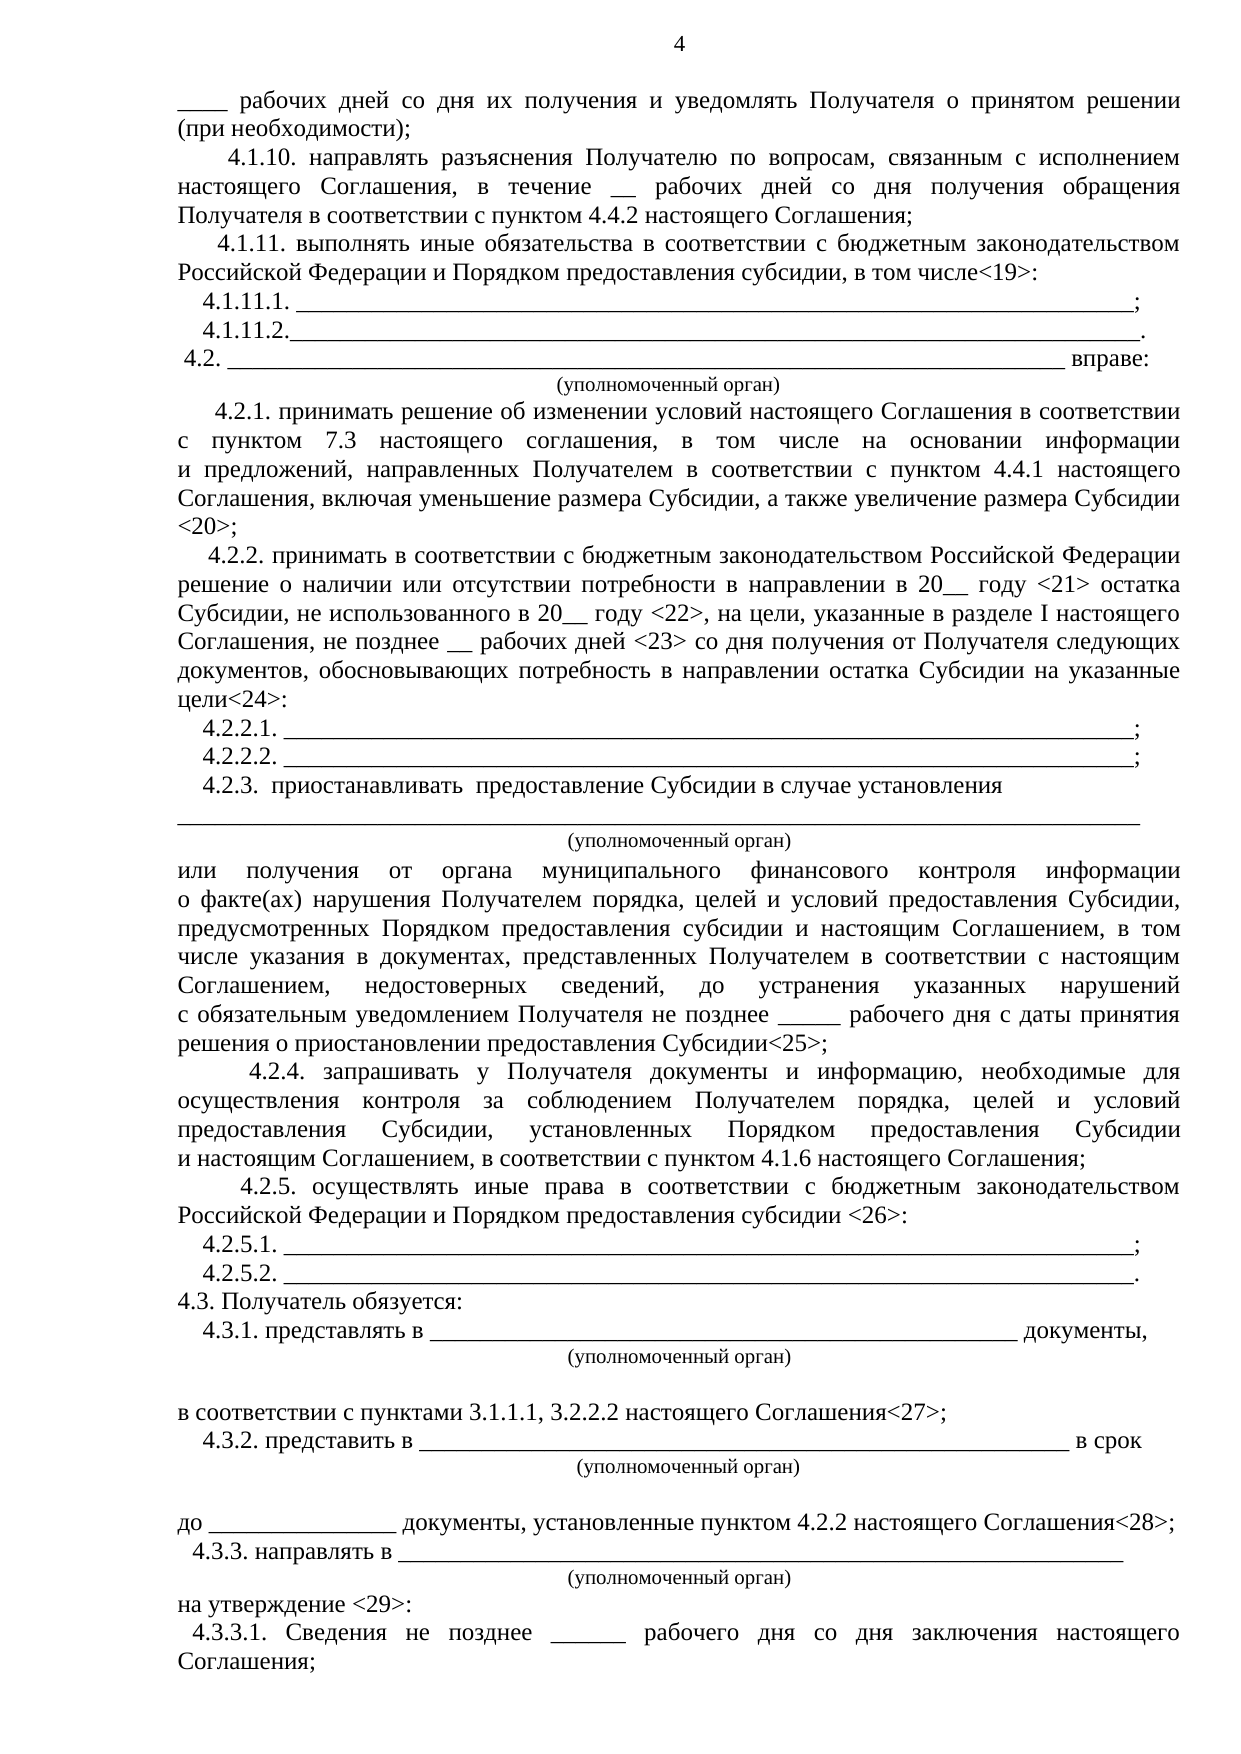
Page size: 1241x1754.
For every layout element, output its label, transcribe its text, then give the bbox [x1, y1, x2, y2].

text 4.2.2. принимать в соответствии с бюджетным законодательством Российской Федерации решение о наличии или отсутствии потребности в направлении в 20__ году <21> остатка Субсидии, не использованного в 20__ году <22>, на цели, указанные в разделе I настоящего Соглашения, не позднее __ рабочих дней <23> со дня получения от Получателя следующих документов, обосновывающих потребность в направлении остатка Субсидии на указанные цели<24>: [177, 540, 1181, 713]
text 4.1.10. направлять разъяснения Получателю по вопросам, связанным с исполнением настоящего Соглашения, в течение __ рабочих дней со дня получения обращения Получателя в соответствии с пунктом 4.4.2 настоящего Соглашения; [177, 142, 1181, 228]
text 4.3.3.1. Сведения не позднее ______ рабочего дня со дня заключения настоящего Соглашения; [177, 1617, 1181, 1675]
text 4.2.3. приостанавливать предоставление Субсидии в случае установления [177, 770, 1181, 799]
text 4.2.5. осуществлять иные права в соответствии с бюджетным законодательством Российской Федерации и Порядком предоставления субсидии <26>: [177, 1171, 1181, 1229]
text 4.2. ___________________________________________________________________ вправе: [177, 343, 1181, 372]
text 4.2.5.2. ____________________________________________________________________. [177, 1258, 1181, 1286]
text 4.3.1. представлять в _______________________________________________ документы, [177, 1315, 1181, 1344]
text _____________________________________________________________________________ [177, 799, 1181, 828]
text 4.1.11.1. ___________________________________________________________________; [177, 286, 1181, 315]
text 4.3.3. направлять в __________________________________________________________ [177, 1536, 1181, 1564]
text 4.1.11. выполнять иные обязательства в соответствии с бюджетным законодательством Российской Федерации и Порядком предоставления субсидии, в том числе<19>: [177, 228, 1181, 286]
text 4.2.1. принимать решение об изменении условий настоящего Соглашения в соответствии с пунктом 7.3 настоящего соглашения, в том числе на основании информации и предложений, направленных Получателем в соответствии с пунктом 4.4.1 настоящего Соглашения, включая уменьшение размера Субсидии, а также увеличение размера Субсидии <20>; [177, 396, 1181, 540]
text 4.2.2.2. ____________________________________________________________________; [177, 741, 1181, 770]
text 4.3. Получатель обязуется: [177, 1286, 1181, 1315]
text в соответствии с пунктами 3.1.1.1, 3.2.2.2 настоящего Соглашения<27>; [177, 1397, 1181, 1426]
text 4.2.2.1. ____________________________________________________________________; [177, 713, 1181, 741]
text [177, 85, 1181, 142]
text (уполномоченный орган) [177, 1344, 1181, 1368]
text на утверждение <29>: [177, 1589, 1181, 1617]
text 4.3.2. представить в ____________________________________________________ в срок [177, 1426, 1181, 1454]
text 4.2.5.1. ____________________________________________________________________; [177, 1229, 1181, 1258]
text до _______________ документы, установленные пунктом 4.2.2 настоящего Соглашения<28>; [177, 1507, 1181, 1536]
text (уполномоченный орган) [177, 1454, 1181, 1478]
text или получения от органа муниципального финансового контроля информации о факте(ах) нарушения Получателем порядка, целей и условий предоставления Субсидии, предусмотренных Порядком предоставления субсидии и настоящим Соглашением, в том числе указания в документах, представленных Получателем в соответствии с настоящим Соглашением, недостоверных сведений, до устранения указанных нарушений с обязательным уведомлением Получателя не позднее _____ рабочего дня с даты принятия решения о приостановлении предоставления Субсидии<25>; [177, 855, 1181, 1056]
text 4.1.11.2.____________________________________________________________________. [177, 315, 1181, 343]
text 4.2.4. запрашивать у Получателя документы и информацию, необходимые для осуществления контроля за соблюдением Получателем порядка, целей и условий предоставления Субсидии, установленных Порядком предоставления Субсидии и настоящим Соглашением, в соответствии с пунктом 4.1.6 настоящего Соглашения; [177, 1056, 1181, 1171]
text (уполномоченный орган) [177, 372, 1181, 396]
text (уполномоченный орган) [177, 828, 1181, 852]
text (уполномоченный орган) [177, 1564, 1181, 1589]
